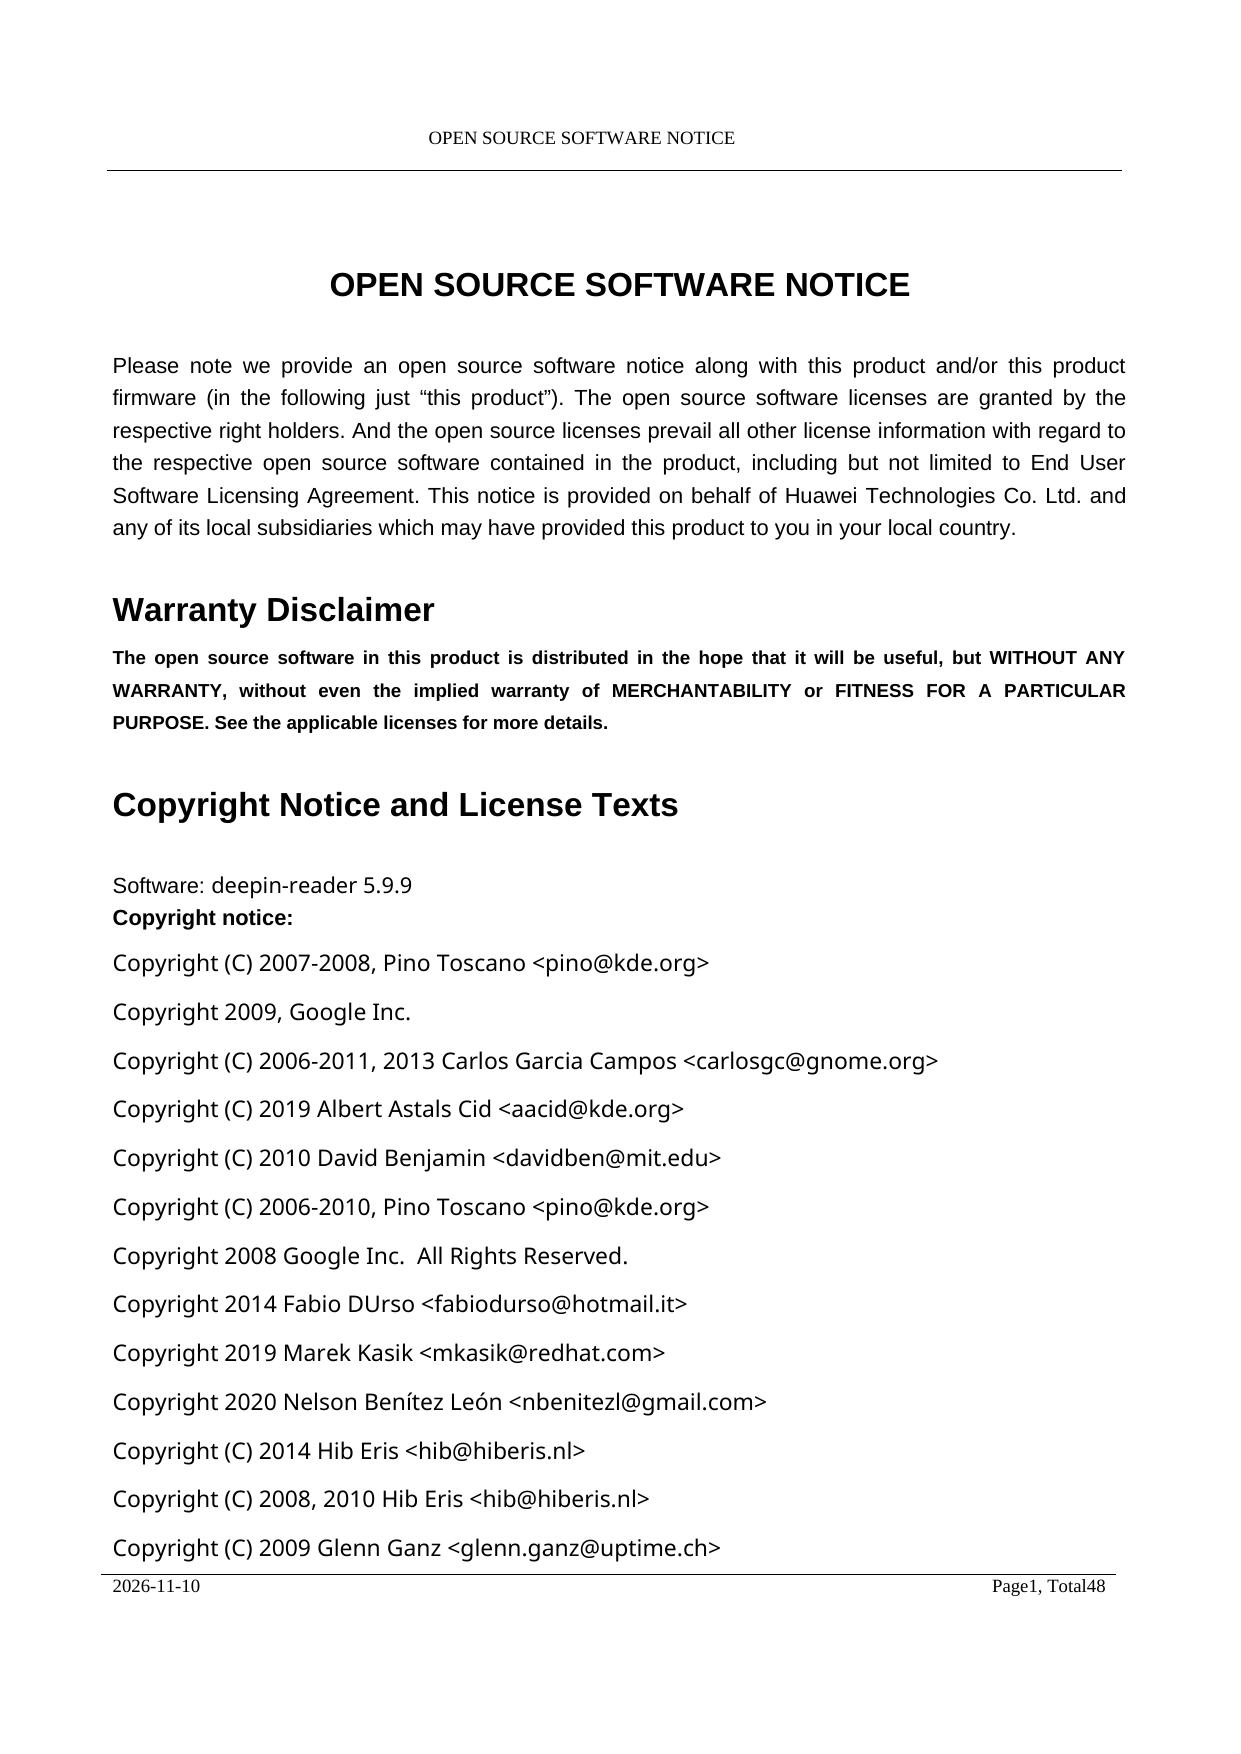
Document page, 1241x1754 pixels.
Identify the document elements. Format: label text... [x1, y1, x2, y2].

text OPEN SOURCE SOFTWARE NOTICE [112, 251, 1128, 316]
text Please note we provide an open source software notice along with this product and/or this product firmware (in the following just “this product”). The open source software licenses are granted by the respective right holders. And the open source licenses prevail all other license information with regard to the respective open source software contained in the product, including but not limited to End User Software Licensing Agreement. This notice is provided on behalf of Huawei Technologies Co. Ltd. and any of its local subsidiaries which may have provided this product to you in your local country. [112, 349, 1128, 544]
text Copyright Notice and License Texts [112, 771, 1128, 836]
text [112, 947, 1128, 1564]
text Software: deepin-reader 5.9.9 [112, 869, 1128, 901]
text Warranty Disclaimer [112, 576, 1128, 641]
text The open source software in this product is distributed in the hope that it will be useful, but WITHOUT ANY WARRANTY, without even the implied warranty of MERCHANTABILITY or FITNESS FOR A PARTICULAR PURPOSE. See the applicable licenses for more details. [112, 641, 1128, 739]
text Copyright notice: [112, 901, 1128, 934]
